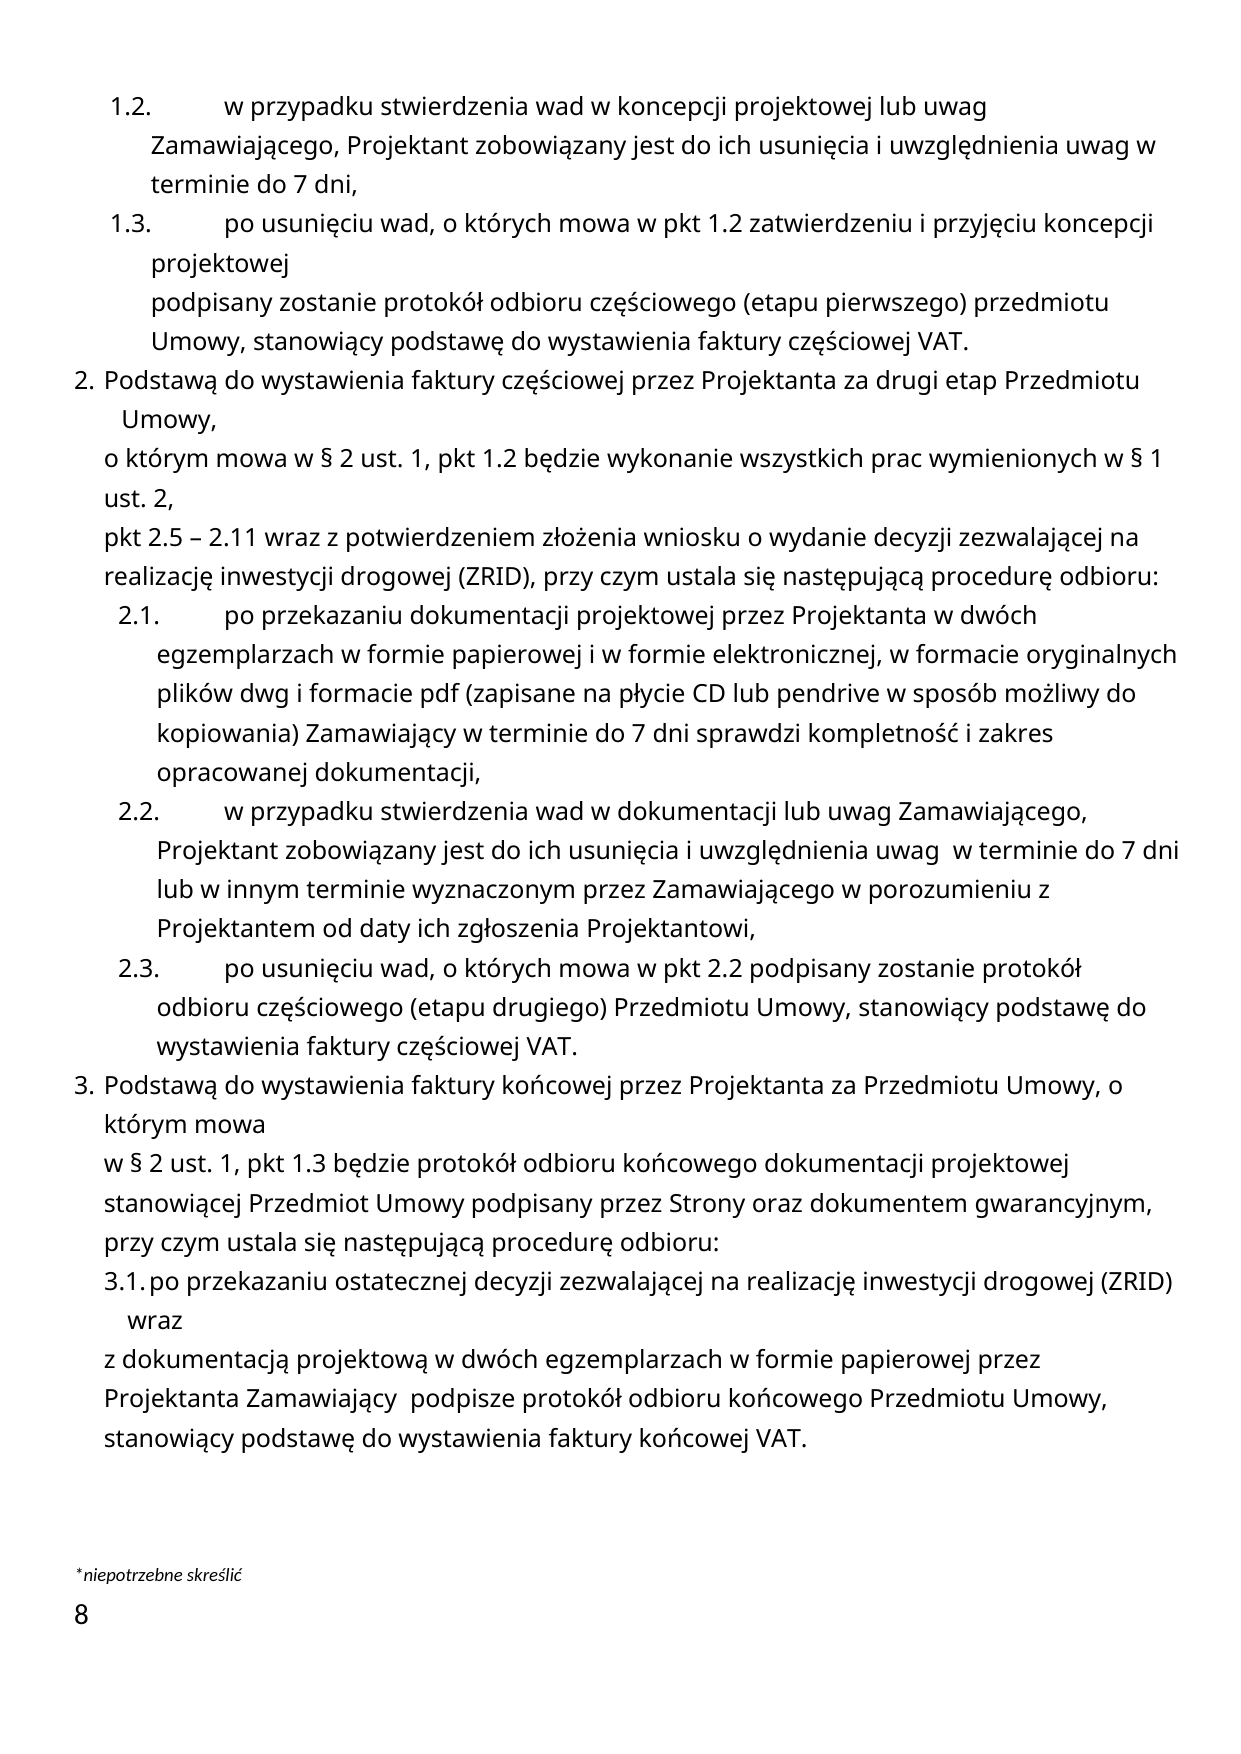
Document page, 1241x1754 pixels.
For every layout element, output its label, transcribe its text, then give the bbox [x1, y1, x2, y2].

list w przypadku stwierdzenia wad w koncepcji projektowej lub uwag Zamawiającego, Projektant zobowiązany jest do ich usunięcia i uwzględnienia uwag w terminie do 7 dni, [103, 89, 1181, 201]
list pkt 2.5 – 2.11 wraz z potwierdzeniem złożenia wniosku o wydanie decyzji zezwalającej na realizację inwestycji drogowej (ZRID), przy czym ustala się następującą procedurę odbioru: [103, 519, 1181, 593]
list po usunięciu wad, o których mowa w pkt 1.2 zatwierdzeniu i przyjęciu koncepcji projektowej [103, 206, 1181, 279]
list po przekazaniu dokumentacji projektowej przez Projektanta w dwóch egzemplarzach w formie papierowej i w formie elektronicznej, w formacie oryginalnych plików dwg i formacie pdf (zapisane na płycie CD lub pendrive w sposób możliwy do kopiowania) Zamawiający w terminie do 7 dni sprawdzi kompletność i zakres opracowanej dokumentacji, [111, 598, 1181, 788]
list Podstawą do wystawienia faktury końcowej przez Projektanta za Przedmiotu Umowy, o którym mowa [74, 1068, 1181, 1141]
list w § 2 ust. 1, pkt 1.3 będzie protokół odbioru końcowego dokumentacji projektowej stanowiącej Przedmiot Umowy podpisany przez Strony oraz dokumentem gwarancyjnym, przy czym ustala się następującą procedurę odbioru: [103, 1146, 1181, 1258]
list w przypadku stwierdzenia wad w dokumentacji lub uwag Zamawiającego, Projektant zobowiązany jest do ich usunięcia i uwzględnienia uwag w terminie do 7 dni lub w innym terminie wyznaczonym przez Zamawiającego w porozumieniu z Projektantem od daty ich zgłoszenia Projektantowi, [111, 794, 1181, 945]
list z dokumentacją projektową w dwóch egzemplarzach w formie papierowej przez Projektanta Zamawiający podpisze protokół odbioru końcowego Przedmiotu Umowy, stanowiący podstawę do wystawienia faktury końcowej VAT. [103, 1342, 1181, 1454]
list Podstawą do wystawienia faktury częściowej przez Projektanta za drugi etap Przedmiotu Umowy, [74, 363, 1181, 436]
list po przekazaniu ostatecznej decyzji zezwalającej na realizację inwestycji drogowej (ZRID) wraz [97, 1264, 1181, 1337]
list o którym mowa w § 2 ust. 1, pkt 1.2 będzie wykonanie wszystkich prac wymienionych w § 1 ust. 2, [103, 441, 1181, 514]
list po usunięciu wad, o których mowa w pkt 2.2 podpisany zostanie protokół odbioru częściowego (etapu drugiego) Przedmiotu Umowy, stanowiący podstawę do wystawienia faktury częściowej VAT. [111, 950, 1181, 1063]
list podpisany zostanie protokół odbioru częściowego (etapu pierwszego) przedmiotu Umowy, stanowiący podstawę do wystawienia faktury częściowej VAT. [151, 284, 1181, 358]
